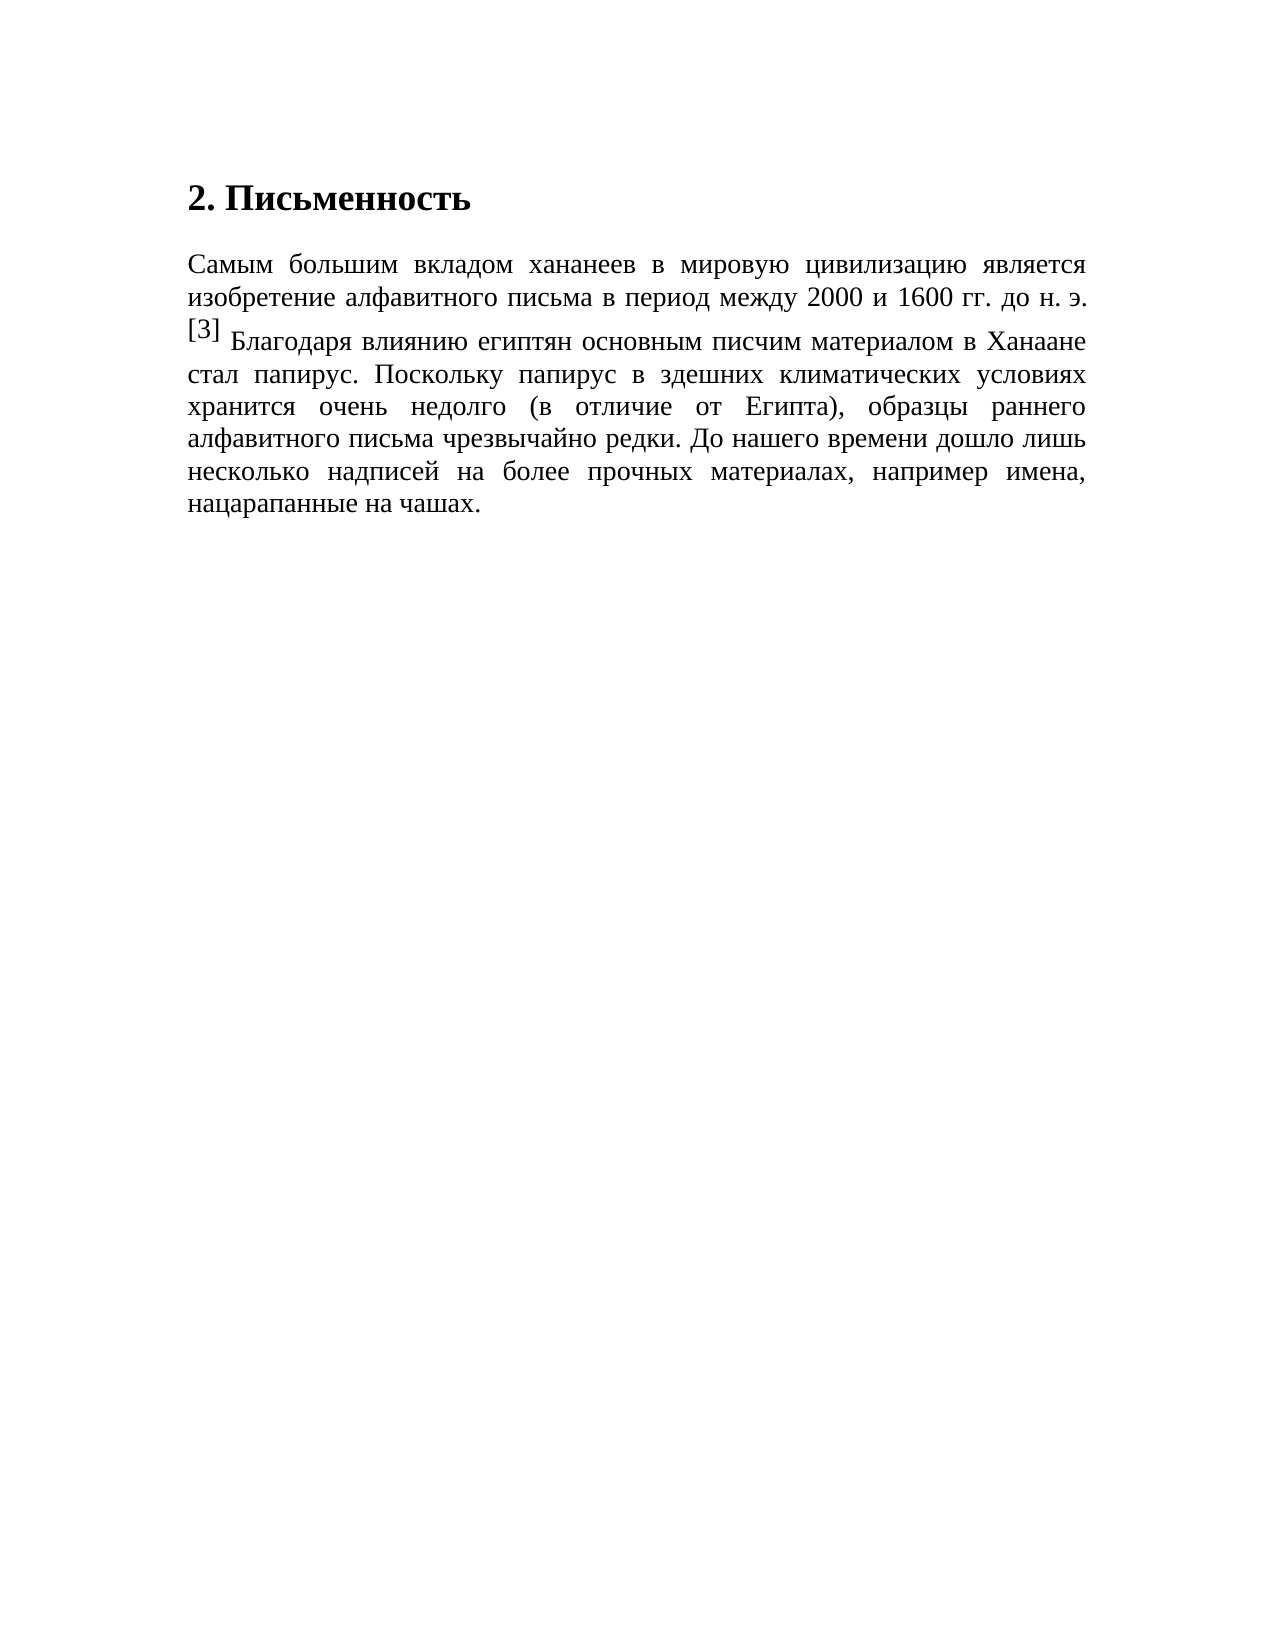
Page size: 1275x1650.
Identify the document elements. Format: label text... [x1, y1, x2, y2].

list 2. Письменность [187, 175, 1087, 218]
text Самым большим вкладом хананеев в мировую цивилизацию является изобретение алфавитного письма в период между 2000 и 1600 гг. до н. э.[3] Благодаря влиянию египтян основным писчим материалом в Ханаане стал папирус. Поскольку папирус в здешних климатических условиях хранится очень недолго (в отличие от Египта), образцы раннего алфавитного письма чрезвычайно редки. До нашего времени дошло лишь несколько надписей на более прочных материалах, например имена, нацарапанные на чашах. [187, 248, 1087, 519]
